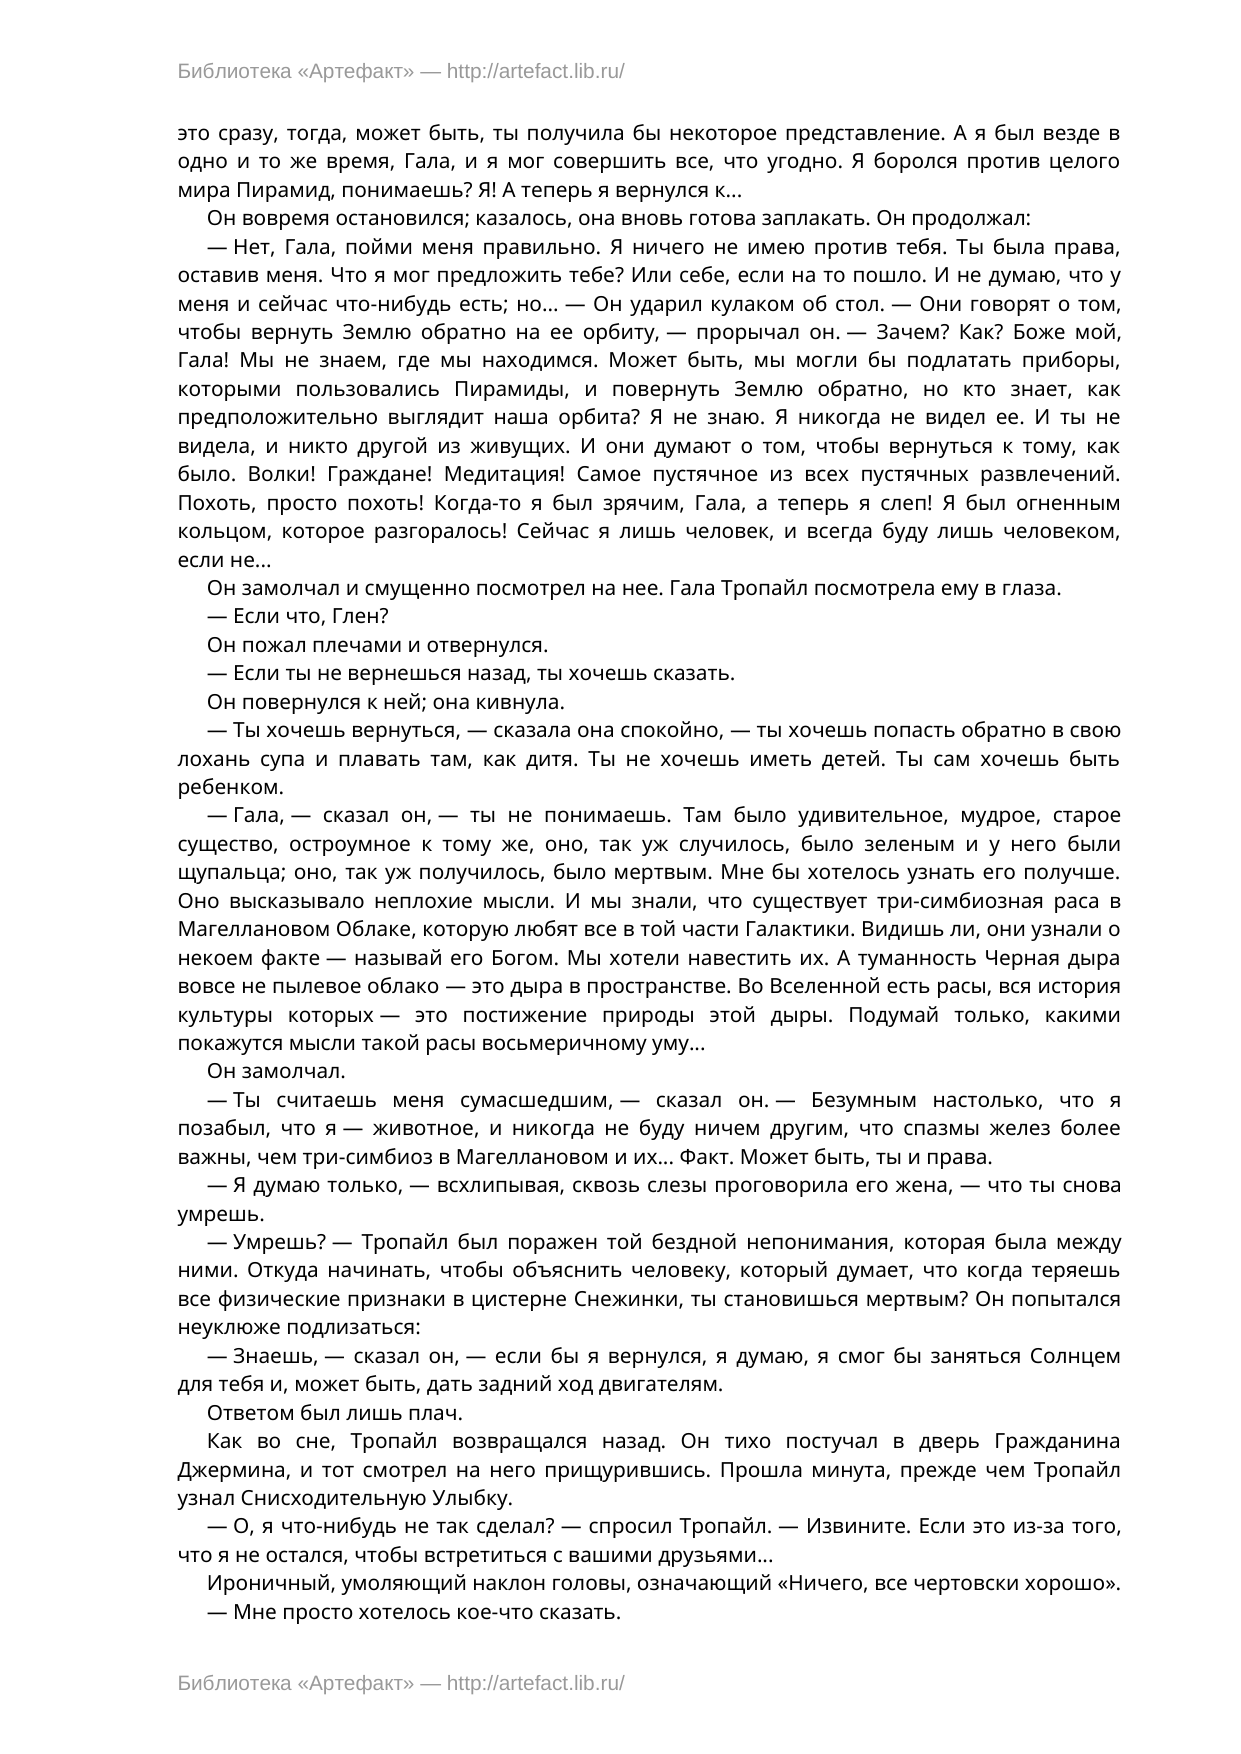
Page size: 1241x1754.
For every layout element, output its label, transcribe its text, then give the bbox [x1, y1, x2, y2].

text — Ты считаешь меня сумасшедшим, — сказал он. — Безумным настолько, что я позабыл, что я — животное, и никогда не буду ничем другим, что спазмы желез более важны, чем три-симбиоз в Магеллановом и их... Факт. Может быть, ты и права. [177, 1085, 1122, 1170]
text — Умрешь? — Тропайл был поражен той бездной непонимания, которая была между ними. Откуда начинать, чтобы объяснить человеку, который думает, что когда теряешь все физические признаки в цистерне Снежинки, ты становишься мертвым? Он попытался неуклюже подлизаться: [177, 1227, 1122, 1341]
text — Знаешь, — сказал он, — если бы я вернулся, я думаю, я смог бы заняться Солнцем для тебя и, может быть, дать задний ход двигателям. [177, 1341, 1122, 1398]
text Он повернулся к ней; она кивнула. [177, 687, 1122, 715]
text Ответом был лишь плач. [177, 1398, 1122, 1426]
text Он замолчал. [177, 1057, 1122, 1085]
text — Я думаю только, — всхлипывая, сквозь слезы проговорила его жена, — что ты снова умрешь. [177, 1170, 1122, 1227]
text Он замолчал и смущенно посмотрел на нее. Гала Тропайл посмотрела ему в глаза. [177, 573, 1122, 602]
text — Если ты не вернешься назад, ты хочешь сказать. [177, 658, 1122, 687]
text Он вовремя остановился; казалось, она вновь готова заплакать. Он продолжал: [177, 203, 1122, 232]
text — О, я что-нибудь не так сделал? — спросил Тропайл. — Извините. Если это из-за того, что я не остался, чтобы встретиться с вашими друзьями... [177, 1512, 1122, 1568]
text — Ты хочешь вернуться, — сказала она спокойно, — ты хочешь попасть обратно в свою лохань супа и плавать там, как дитя. Ты не хочешь иметь детей. Ты сам хочешь быть ребенком. [177, 715, 1122, 801]
text — Гала, — сказал он, — ты не понимаешь. Там было удивительное, мудрое, старое существо, остроумное к тому же, оно, так уж случилось, было зеленым и у него были щупальца; оно, так уж получилось, было мертвым. Мне бы хотелось узнать его получше. Оно высказывало неплохие мысли. И мы знали, что существует три-симбиозная раса в Магеллановом Облаке, которую любят все в той части Галактики. Видишь ли, они узнали о некоем факте — называй его Богом. Мы хотели навестить их. А туманность Черная дыра вовсе не пылевое облако — это дыра в пространстве. Во Вселенной есть расы, вся история культуры которых — это постижение природы этой дыры. Подумай только, какими покажутся мысли такой расы восьмеричному уму... [177, 801, 1122, 1057]
text — Мне просто хотелось кое-что сказать. [177, 1597, 1122, 1625]
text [177, 118, 1122, 203]
text — Если что, Глен? [177, 602, 1122, 630]
text — Нет, Гала, пойми меня правильно. Я ничего не имею против тебя. Ты была права, оставив меня. Что я мог предложить тебе? Или себе, если на то пошло. И не думаю, что у меня и сейчас что-нибудь есть; но... — Он ударил кулаком об стол. — Они говорят о том, чтобы вернуть Землю обратно на ее орбиту, — прорычал он. — Зачем? Как? Боже мой, Гала! Мы не знаем, где мы находимся. Может быть, мы могли бы подлатать приборы, которыми пользовались Пирамиды, и повернуть Землю обратно, но кто знает, как предположительно выглядит наша орбита? Я не знаю. Я никогда не видел ее. И ты не видела, и никто другой из живущих. И они думают о том, чтобы вернуться к тому, как было. Волки! Граждане! Медитация! Самое пустячное из всех пустячных развлечений. Похоть, просто похоть! Когда-то я был зрячим, Гала, а теперь я слеп! Я был огненным кольцом, которое разгоралось! Сейчас я лишь человек, и всегда буду лишь человеком, если не... [177, 232, 1122, 573]
text Он пожал плечами и отвернулся. [177, 630, 1122, 658]
text Как во сне, Тропайл возвращался назад. Он тихо постучал в дверь Гражданина Джермина, и тот смотрел на него прищурившись. Прошла минута, прежде чем Тропайл узнал Снисходительную Улыбку. [177, 1426, 1122, 1512]
text Ироничный, умоляющий наклон головы, означающий «Ничего, все чертовски хорошо». [177, 1568, 1122, 1597]
